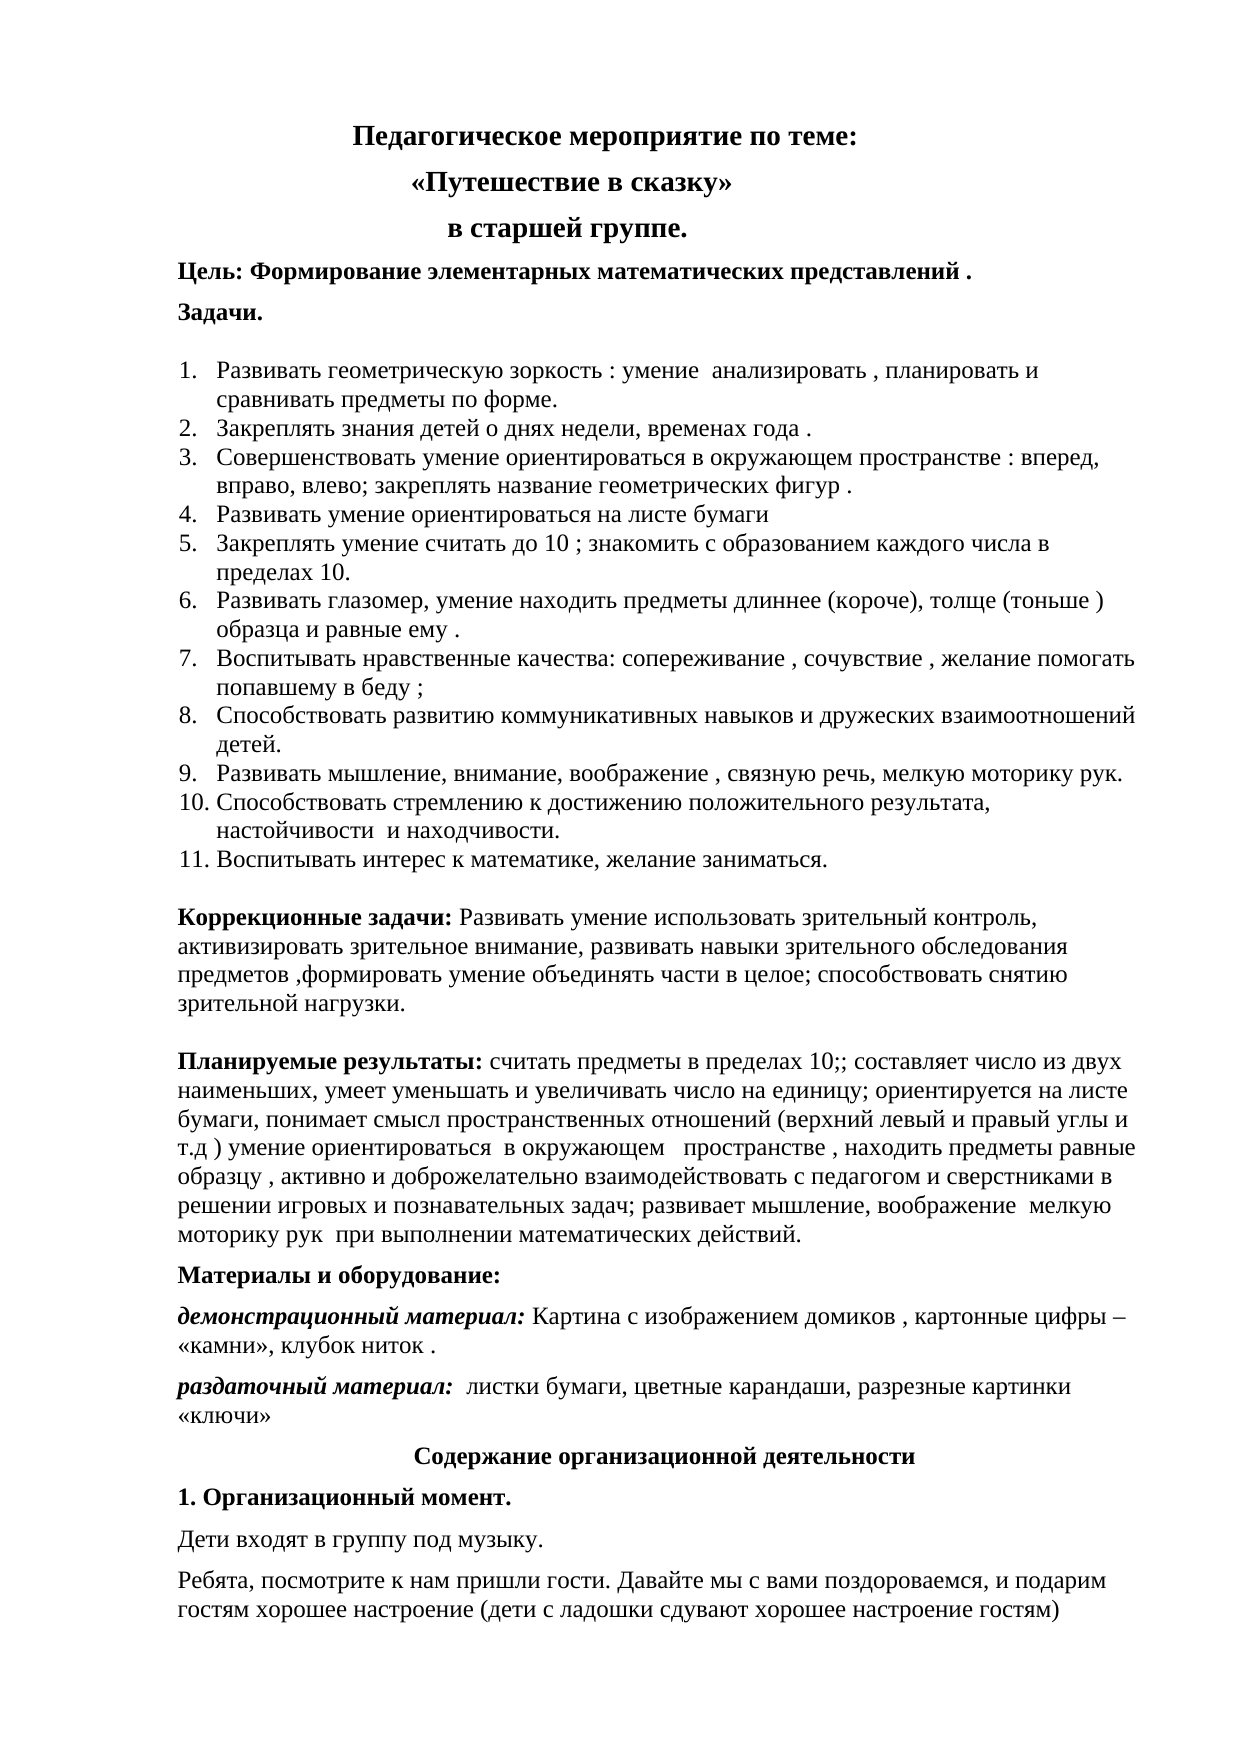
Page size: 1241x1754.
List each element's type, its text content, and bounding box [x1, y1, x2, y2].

text 1. Организационный момент. [177, 1482, 1152, 1511]
list Совершенствовать умение ориентироваться в окружающем пространстве : вперед, вправо, влево; закреплять название геометрических фигур . [179, 442, 1152, 499]
list Способствовать стремлению к достижению положительного результата, настойчивости и находчивости. [179, 787, 1152, 844]
text Задачи. [177, 297, 1152, 326]
text Дети входят в группу под музыку. [177, 1524, 1152, 1552]
list Развивать умение ориентироваться на листе бумаги [179, 499, 1152, 528]
list Воспитывать нравственные качества: сопереживание , сочувствие , желание помогать попавшему в беду ; [179, 643, 1152, 700]
list Способствовать развитию коммуникативных навыков и дружеских взаимоотношений детей. [179, 700, 1152, 758]
text Коррекционные задачи: Развивать умение использовать зрительный контроль, активизировать зрительное внимание, развивать навыки зрительного обследования предметов ,формировать умение объединять части в целое; способствовать снятию зрительной нагрузки. [177, 902, 1152, 1017]
text «Путешествие в сказку» [177, 164, 1152, 198]
list Развивать мышление, внимание, воображение , связную речь, мелкую моторику рук. [179, 758, 1152, 787]
list Развивать геометрическую зоркость : умение анализировать , планировать и сравнивать предметы по форме. [179, 355, 1152, 413]
text Цель: Формирование элементарных математических представлений . [177, 256, 1152, 285]
text в старшей группе. [177, 210, 1152, 244]
text Содержание организационной деятельности [177, 1441, 1152, 1470]
text демонстрационный материал: Картина с изображением домиков , картонные цифры – «камни», клубок ниток . [177, 1301, 1152, 1359]
text Ребята, посмотрите к нам пришли гости. Давайте мы с вами поздороваемся, и подарим гостям хорошее настроение (дети с ладошки сдувают хорошее настроение гостям) [177, 1565, 1152, 1622]
text Материалы и оборудование: [177, 1260, 1152, 1289]
list Развивать глазомер, умение находить предметы длиннее (короче), толще (тоньше ) образца и равные ему . [179, 585, 1152, 643]
text Педагогическое мероприятие по теме: [177, 118, 1152, 152]
list Воспитывать интерес к математике, желание заниматься. [179, 844, 1152, 873]
list Закреплять умение считать до 10 ; знакомить с образованием каждого числа в пределах 10. [179, 528, 1152, 585]
text раздаточный материал: листки бумаги, цветные карандаши, разрезные картинки «ключи» [177, 1371, 1152, 1429]
list Закреплять знания детей о днях недели, временах года . [179, 413, 1152, 442]
text Планируемые результаты: считать предметы в пределах 10;; составляет число из двух наименьших, умеет уменьшать и увеличивать число на единицу; ориентируется на листе бумаги, понимает смысл пространственных отношений (верхний левый и правый углы и т.д ) умение ориентироваться в окружающем пространстве , находить предметы равные образцу , активно и доброжелательно взаимодействовать с педагогом и сверстниками в решении игровых и познавательных задач; развивает мышление, воображение мелкую моторику рук при выполнении математических действий. [177, 1046, 1152, 1247]
